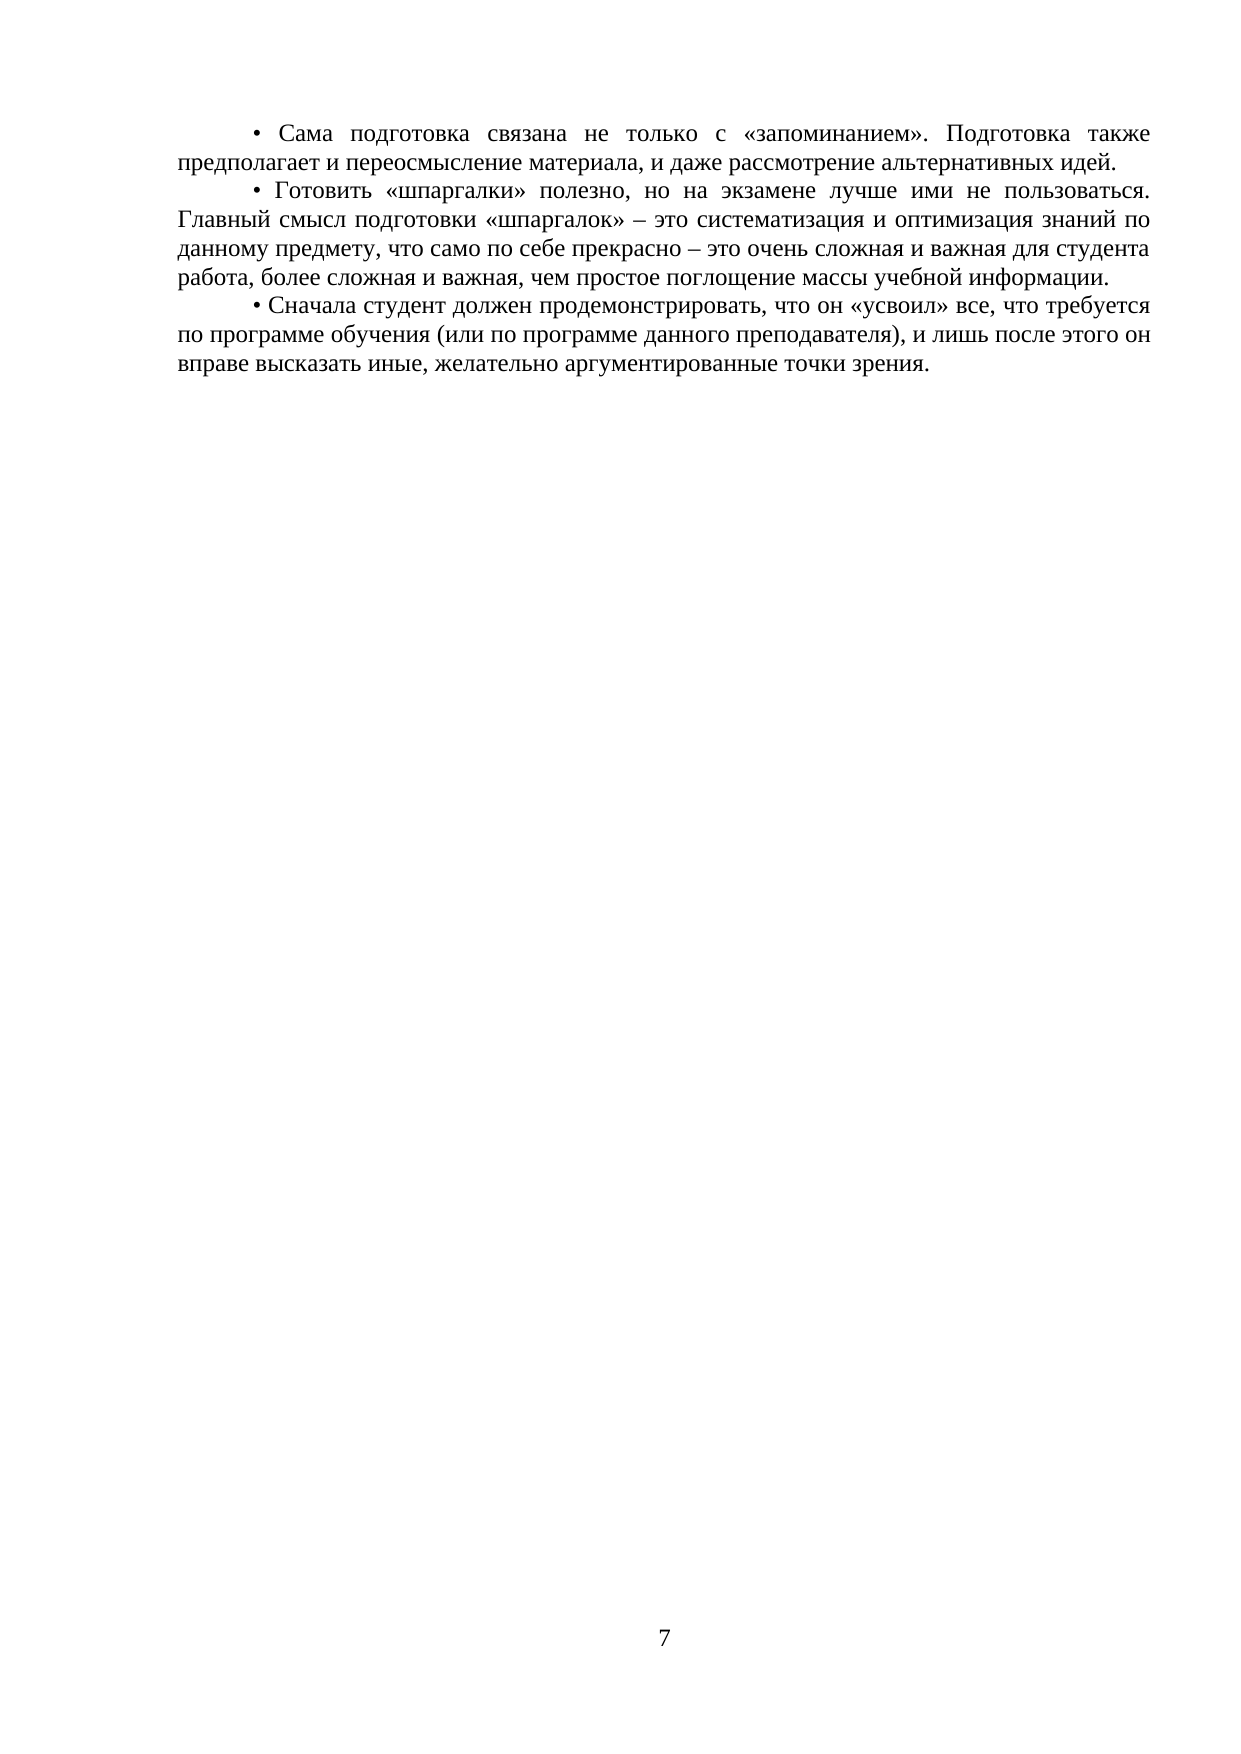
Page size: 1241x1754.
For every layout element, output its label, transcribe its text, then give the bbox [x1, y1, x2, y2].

text • Сама подготовка связана не только с «запоминанием». Подготовка также предполагает и переосмысление материала, и даже рассмотрение альтернативных идей. [177, 118, 1152, 176]
text • Готовить «шпаргалки» полезно, но на экзамене лучше ими не пользоваться. Главный смысл подготовки «шпаргалок» – это систематизация и оптимизация знаний по данному предмету, что само по себе прекрасно – это очень сложная и важная для студента работа, более сложная и важная, чем простое поглощение массы учебной информации. [177, 176, 1152, 291]
text • Сначала студент должен продемонстрировать, что он «усвоил» все, что требуется по программе обучения (или по программе данного преподавателя), и лишь после этого он вправе высказать иные, желательно аргументированные точки зрения. [177, 291, 1152, 377]
